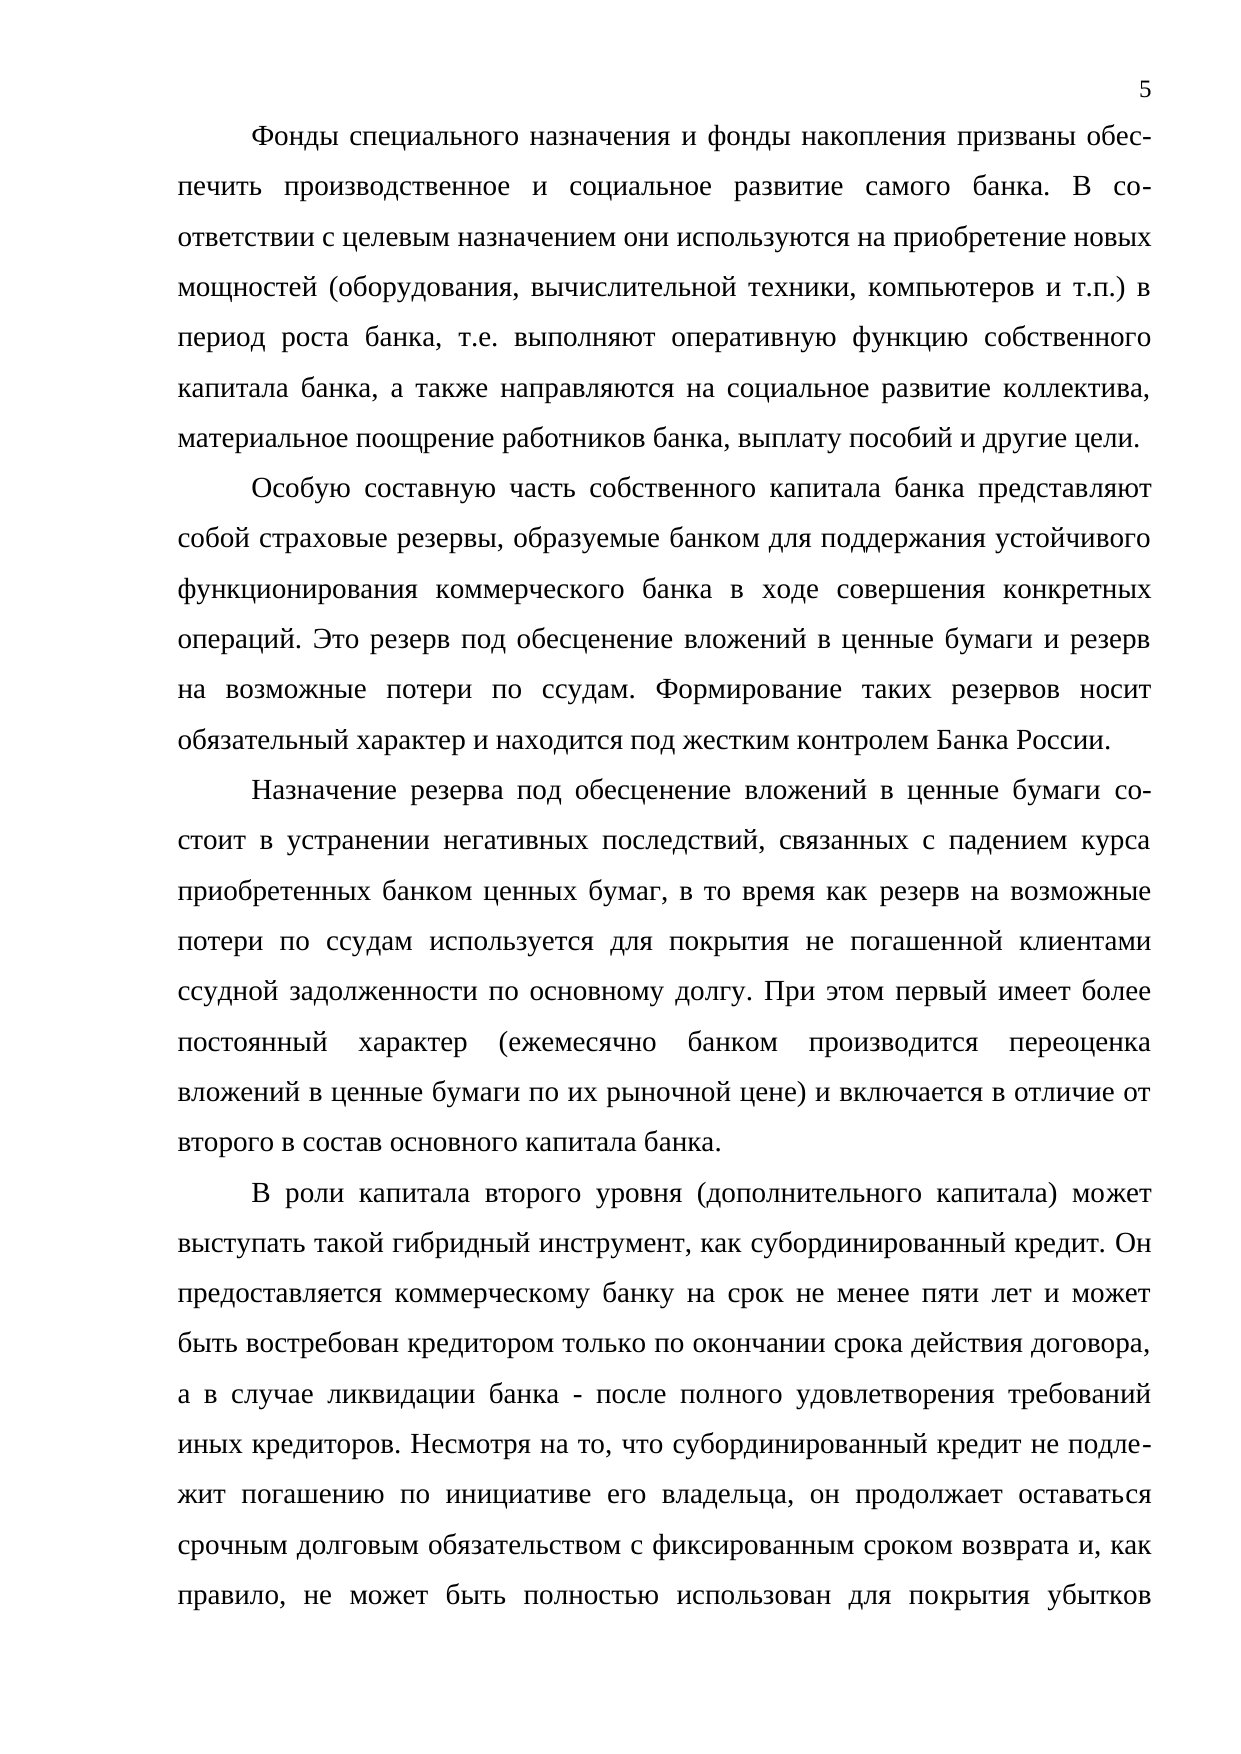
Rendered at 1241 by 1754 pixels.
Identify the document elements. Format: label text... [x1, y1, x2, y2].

text Особую составную часть собственного капитала банка представляют собой страховые резервы, образуемые банком для поддержания устойчивого функционирования коммерческого банка в ходе совершения конкретных операций. Это резерв под обесценение вложений в ценные бумаги и резерв на возможные потери по ссудам. Формирование таких резервов носит обязательный характер и находится под жестким контролем Банка России. [177, 470, 1152, 755]
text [177, 1175, 1152, 1611]
text Фонды специального назначения и фонды накопления призваны обеспечить производственное и социальное развитие самого банка. В соответствии с целевым назначением они используются на приобретение новых мощностей (оборудования, вычислительной техники, компьютеров и т.п.) в период роста банка, т.е. выполняют оперативную функцию собственного капитала банка, а также направляются на социальное развитие коллектива, материальное поощрение работников банка, выплату пособий и другие цели. [177, 118, 1152, 453]
text Назначение резерва под обесценение вложений в ценные бумаги состоит в устранении негативных последствий, связанных с падением курса приобретенных банком ценных бумаг, в то время как резерв на возможные потери по ссудам используется для покрытия не погашенной клиентами ссудной задолженности по основному долгу. При этом первый имеет более постоянный характер (ежемесячно банком производится переоценка вложений в ценные бумаги по их рыночной цене) и включается в отличие от второго в состав основного капитала банка. [177, 772, 1152, 1158]
